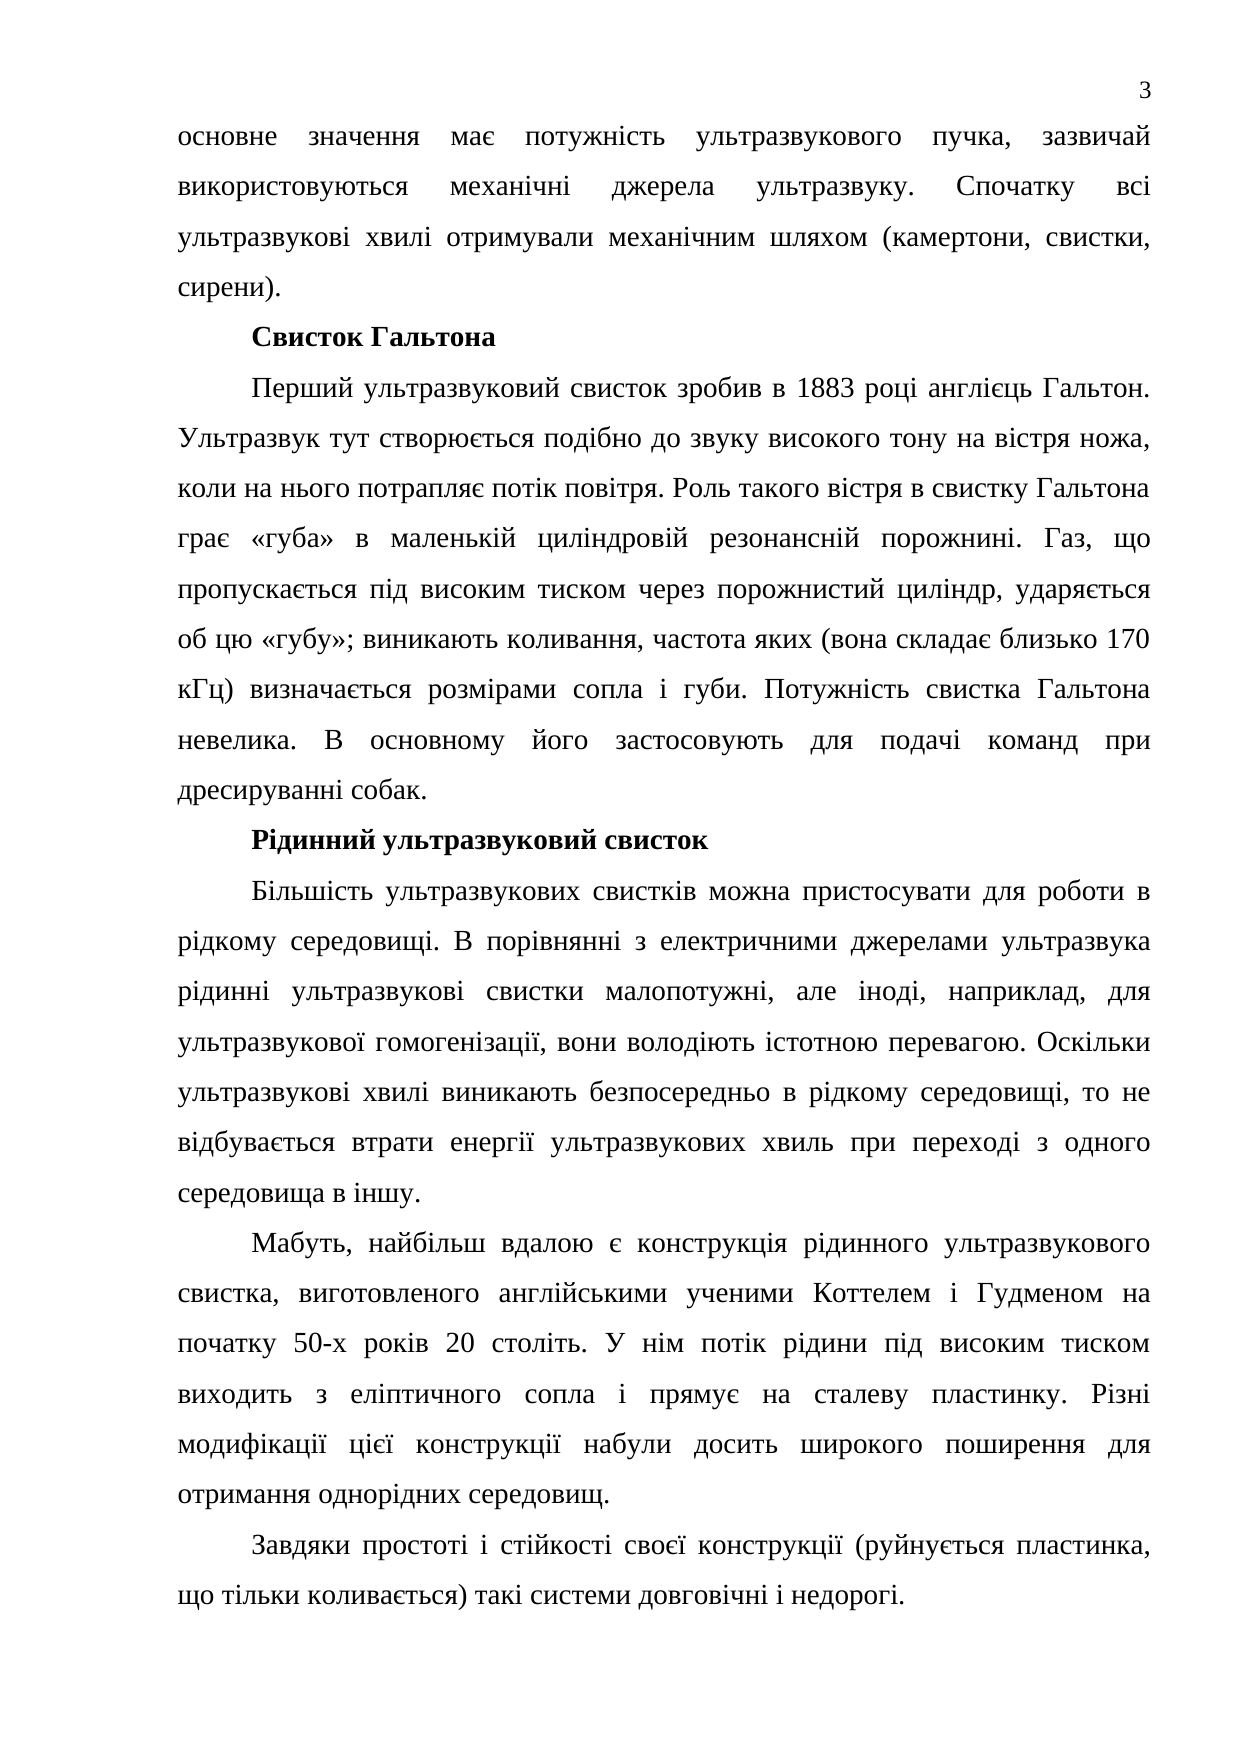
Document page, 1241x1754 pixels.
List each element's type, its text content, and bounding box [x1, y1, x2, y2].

text Перший ультразвуковий свисток зробив в 1883 році англієць Гальтон. Ультразвук тут створюється подібно до звуку високого тону на вістря ножа, коли на нього потрапляє потік повітря. Роль такого вістря в свистку Гальтона грає «губа» в маленькій циліндровій резонансній порожнині. Газ, що пропускається під високим тиском через порожнистий циліндр, ударяється об цю «губу»; виникають коливання, частота яких (вона складає близько 170 кГц) визначається розмірами сопла і губи. Потужність свистка Гальтона невелика. В основному його застосовують для подачі команд при дресируванні собак. [177, 370, 1152, 806]
text Більшість ультразвукових свистків можна пристосувати для роботи в рідкому середовищі. В порівнянні з електричними джерелами ультразвука рідинні ультразвукові свистки малопотужні, але іноді, наприклад, для ультразвукової гомогенізації, вони володіють істотною перевагою. Оскільки ультразвукові хвилі виникають безпосередньо в рідкому середовищі, то не відбувається втрати енергії ультразвукових хвиль при переході з одного середовища в іншу. [177, 873, 1152, 1208]
text Мабуть, найбільш вдалою є конструкція рідинного ультразвукового свистка, виготовленого англійськими ученими Коттелем і Гудменом на початку 50-х років 20 століть. У нім потік рідини під високим тиском виходить з еліптичного сопла і прямує на сталеву пластинку. Різні модифікації цієї конструкції набули досить широкого поширення для отримання однорідних середовищ. [177, 1225, 1152, 1510]
text Рідинний ультразвуковий свисток [177, 822, 1152, 856]
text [177, 118, 1152, 303]
text Завдяки простоті і стійкості своєї конструкції (руйнується пластинка, що тільки коливається) такі системи довговічні і недорогі. [177, 1527, 1152, 1611]
text Свисток Гальтона [177, 319, 1152, 353]
